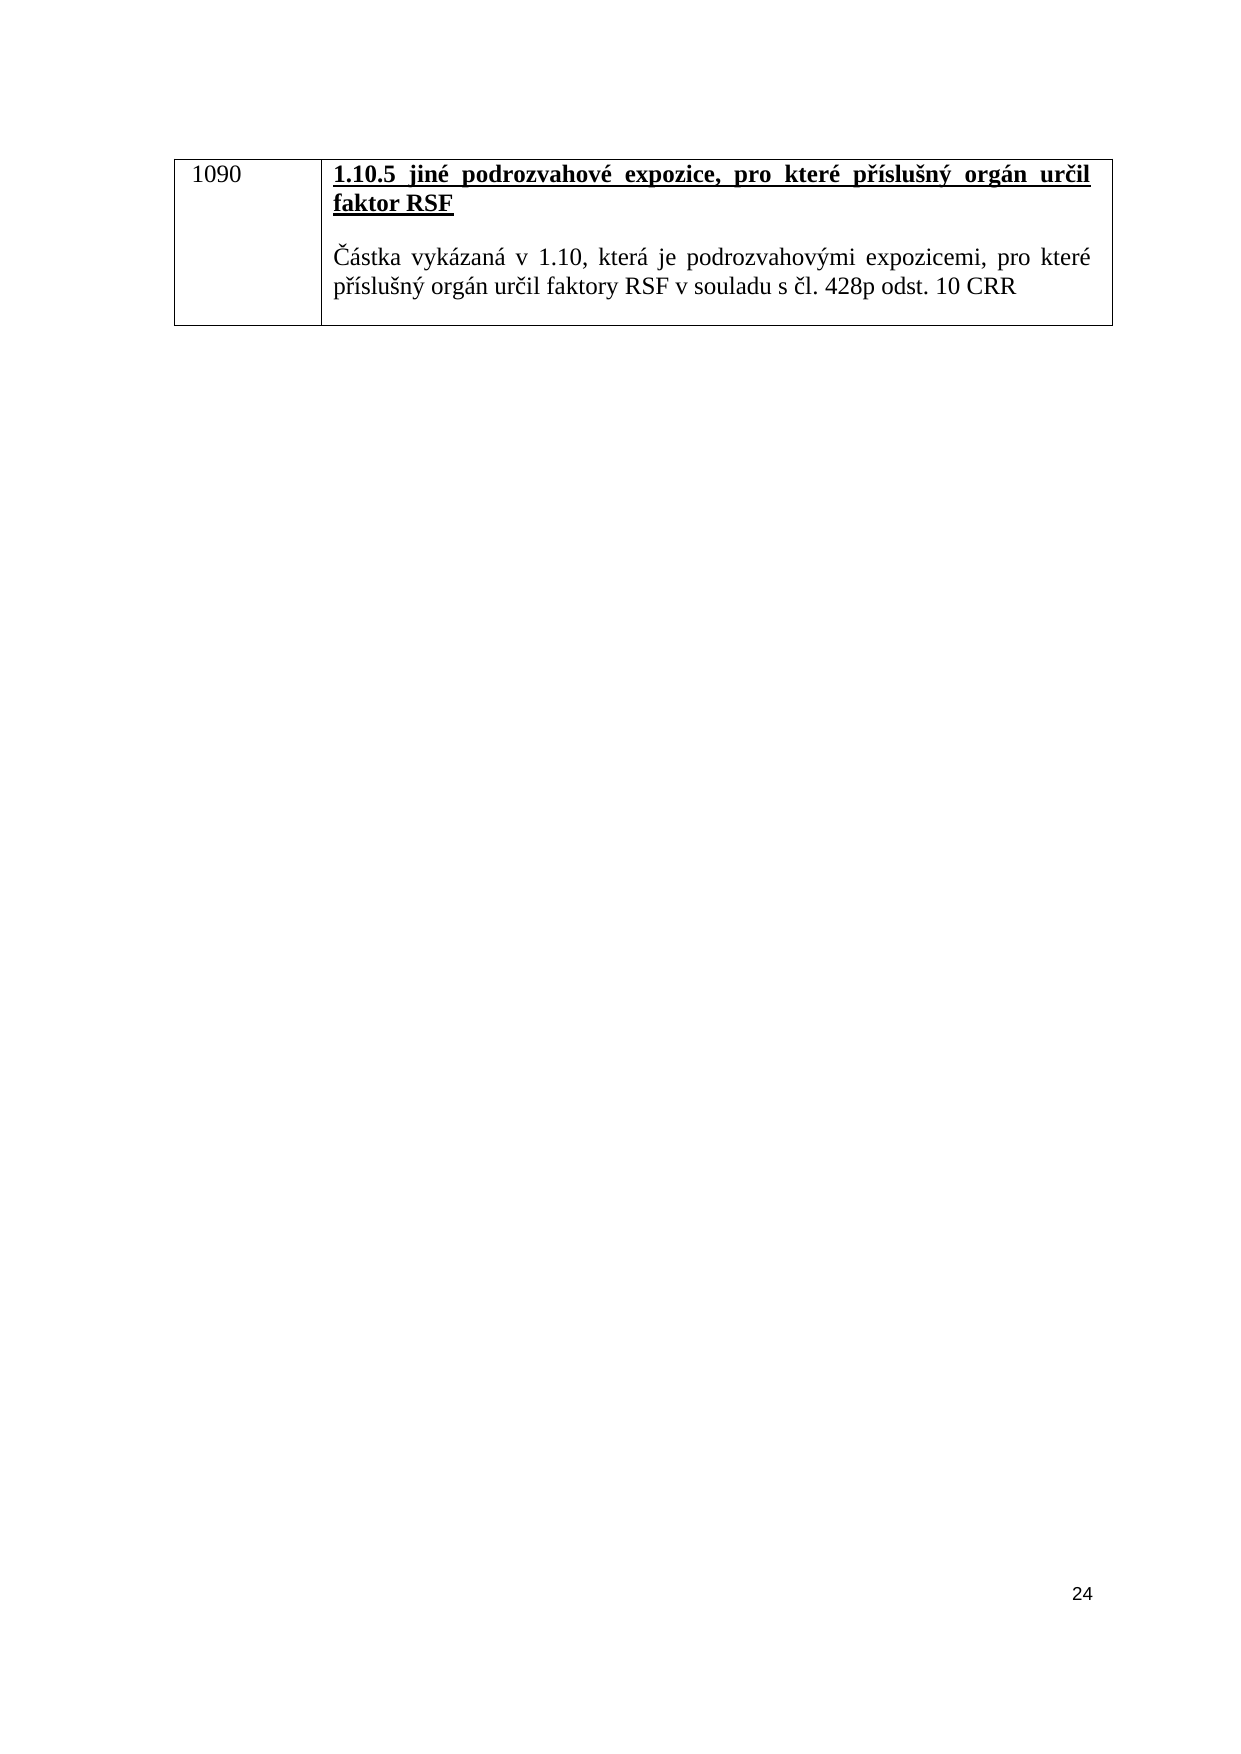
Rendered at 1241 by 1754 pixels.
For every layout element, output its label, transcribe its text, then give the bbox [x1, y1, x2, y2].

table_cell 1.10.5 jiné podrozvahové expozice, pro které příslušný orgán určil faktor RSF Částka vykázaná v 1.10, která je podrozvahovými expozicemi, pro které příslušný orgán určil faktory RSF v souladu s čl. 428p odst. 10 CRR [322, 160, 1112, 324]
table_cell 1090 [175, 160, 321, 324]
